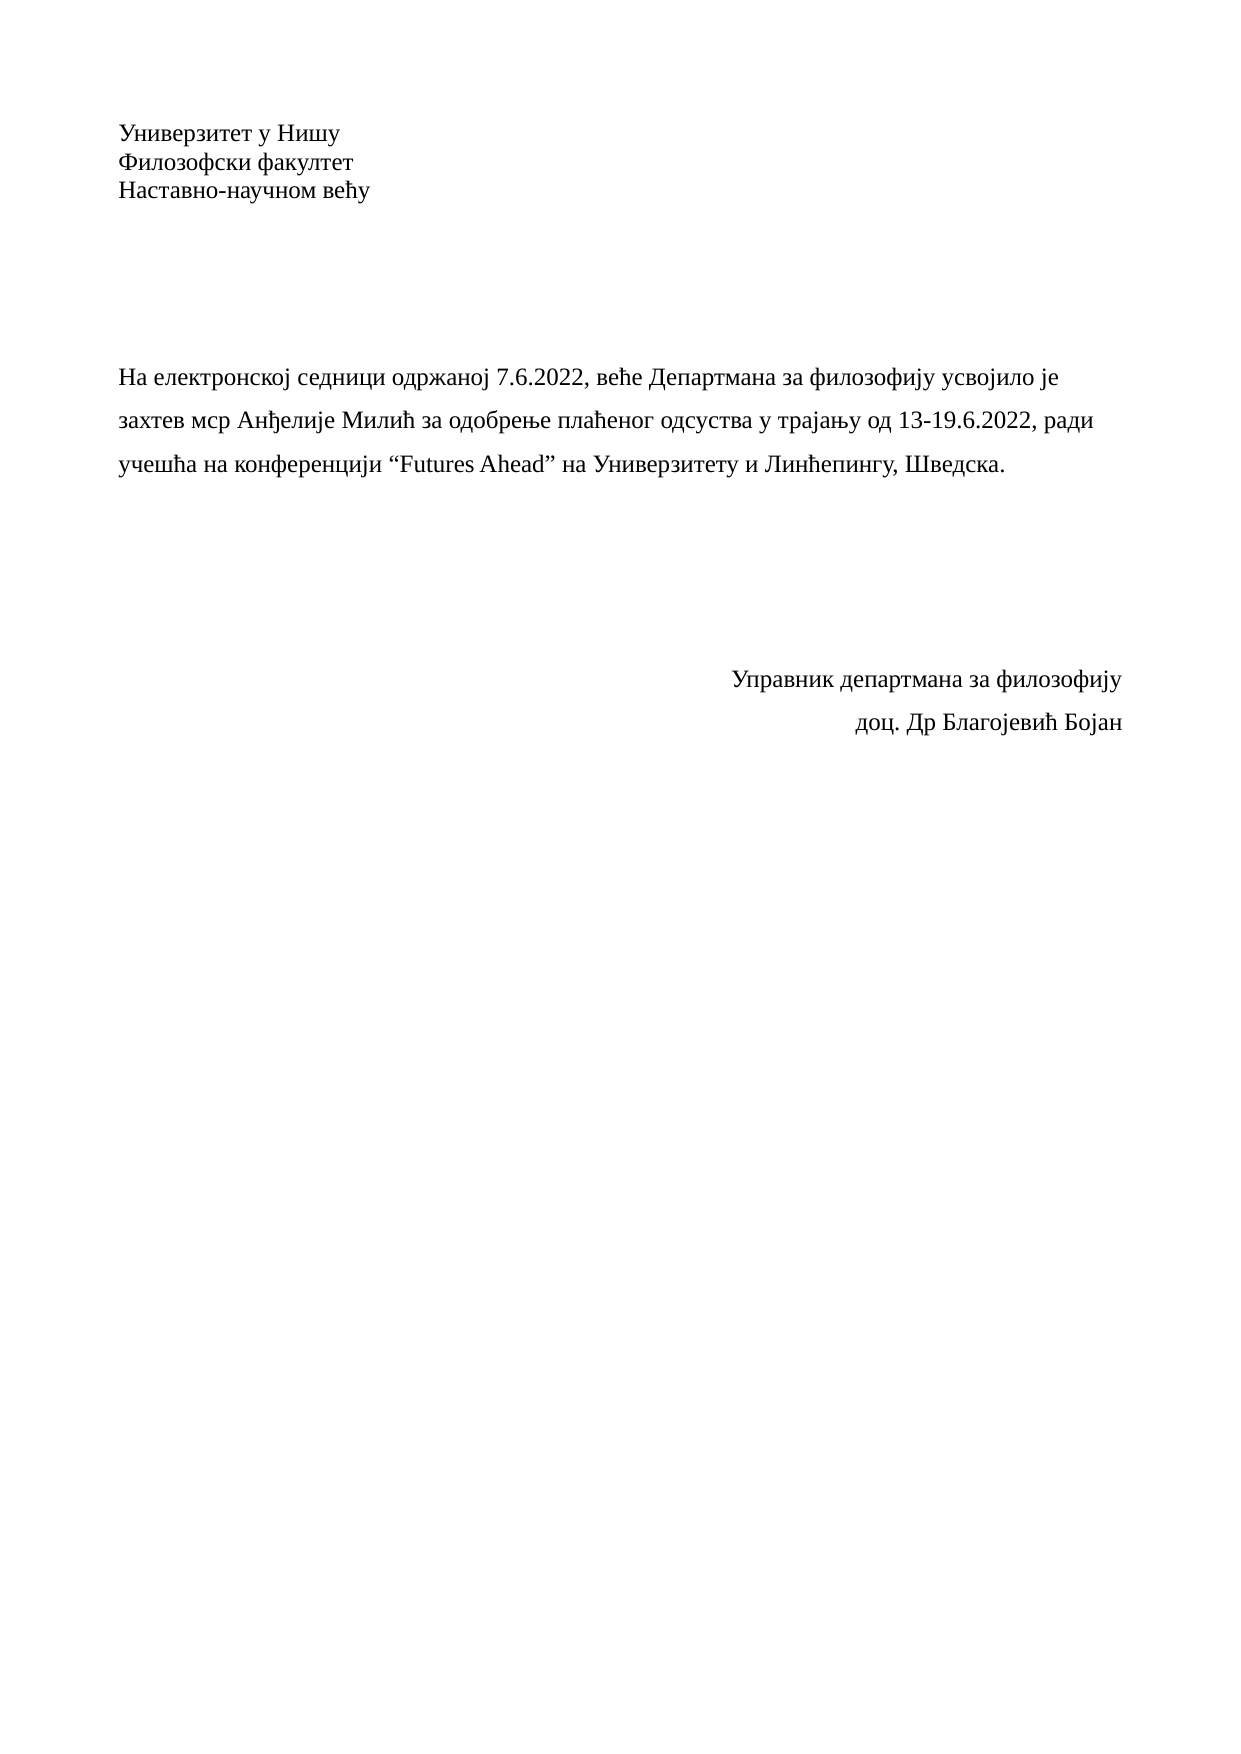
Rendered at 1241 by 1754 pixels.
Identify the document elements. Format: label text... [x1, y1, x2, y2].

text Филозофски факултет [118, 147, 1122, 176]
text На електронској седници одржаној 7.6.2022, веће Департмана за филозофију усвојило је захтев мср Анђелије Милић за одобрење плаћеног одсуства у трајању од 13-19.6.2022, ради учешћа на конференцији “Futures Ahead” на Универзитету и Линћепингу, Шведска. [118, 362, 1122, 477]
text Управник департмана за филозофију [118, 664, 1122, 693]
text Наставно-научном већу [118, 176, 1122, 204]
text доц. Др Благојевић Бојан [118, 707, 1122, 736]
text Универзитет у Нишу [118, 118, 1122, 147]
